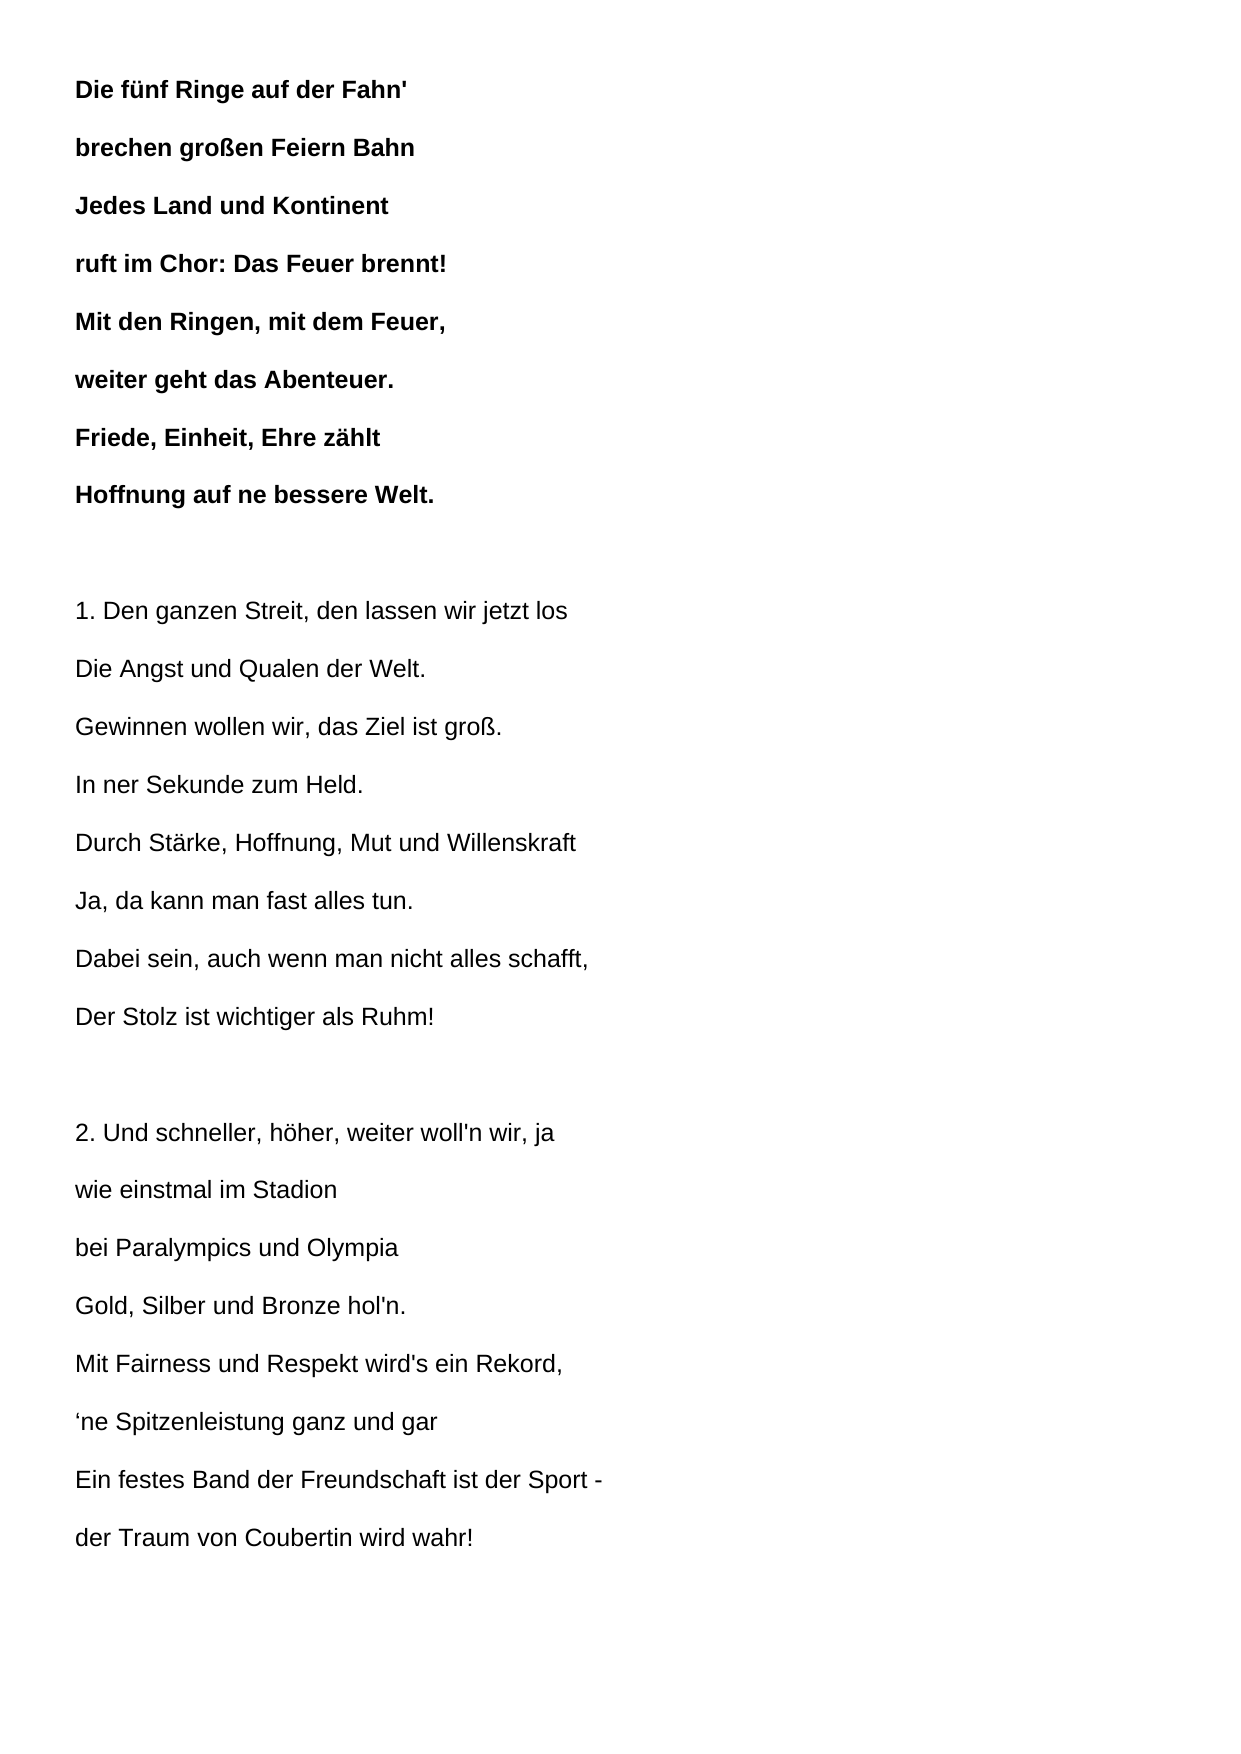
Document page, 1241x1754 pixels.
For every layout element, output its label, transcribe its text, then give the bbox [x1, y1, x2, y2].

text wie einstmal im Stadion [75, 1175, 1165, 1204]
text ‘ne Spitzenleistung ganz und gar [75, 1407, 1165, 1436]
text ruft im Chor: Das Feuer brennt! [75, 249, 1165, 277]
text Jedes Land und Kontinent [75, 191, 1165, 219]
text 2. Und schneller, höher, weiter woll'n wir, ja [75, 1117, 1165, 1146]
text Der Stolz ist wichtiger als Ruhm! [75, 1002, 1165, 1030]
text Friede, Einheit, Ehre zählt [75, 422, 1165, 451]
text Die fünf Ringe auf der Fahn' [75, 75, 1165, 104]
text In ner Sekunde zum Held. [75, 770, 1165, 799]
text bei Paralympics und Olympia [75, 1233, 1165, 1262]
text 1. Den ganzen Streit, den lassen wir jetzt los [75, 596, 1165, 625]
text weiter geht das Abenteuer. [75, 364, 1165, 393]
text Gewinnen wollen wir, das Ziel ist groß. [75, 712, 1165, 741]
text der Traum von Coubertin wird wahr! [75, 1523, 1165, 1552]
text Gold, Silber und Bronze hol'n. [75, 1291, 1165, 1320]
text Ein festes Band der Freundschaft ist der Sport - [75, 1465, 1165, 1494]
text Ja, da kann man fast alles tun. [75, 886, 1165, 914]
text Dabei sein, auch wenn man nicht alles schafft, [75, 944, 1165, 972]
text Hoffnung auf ne bessere Welt. [75, 480, 1165, 509]
text Mit Fairness und Respekt wird's ein Rekord, [75, 1349, 1165, 1378]
text Mit den Ringen, mit dem Feuer, [75, 307, 1165, 335]
text Durch Stärke, Hoffnung, Mut und Willenskraft [75, 828, 1165, 857]
text Die Angst und Qualen der Welt. [75, 654, 1165, 683]
text brechen großen Feiern Bahn [75, 133, 1165, 162]
